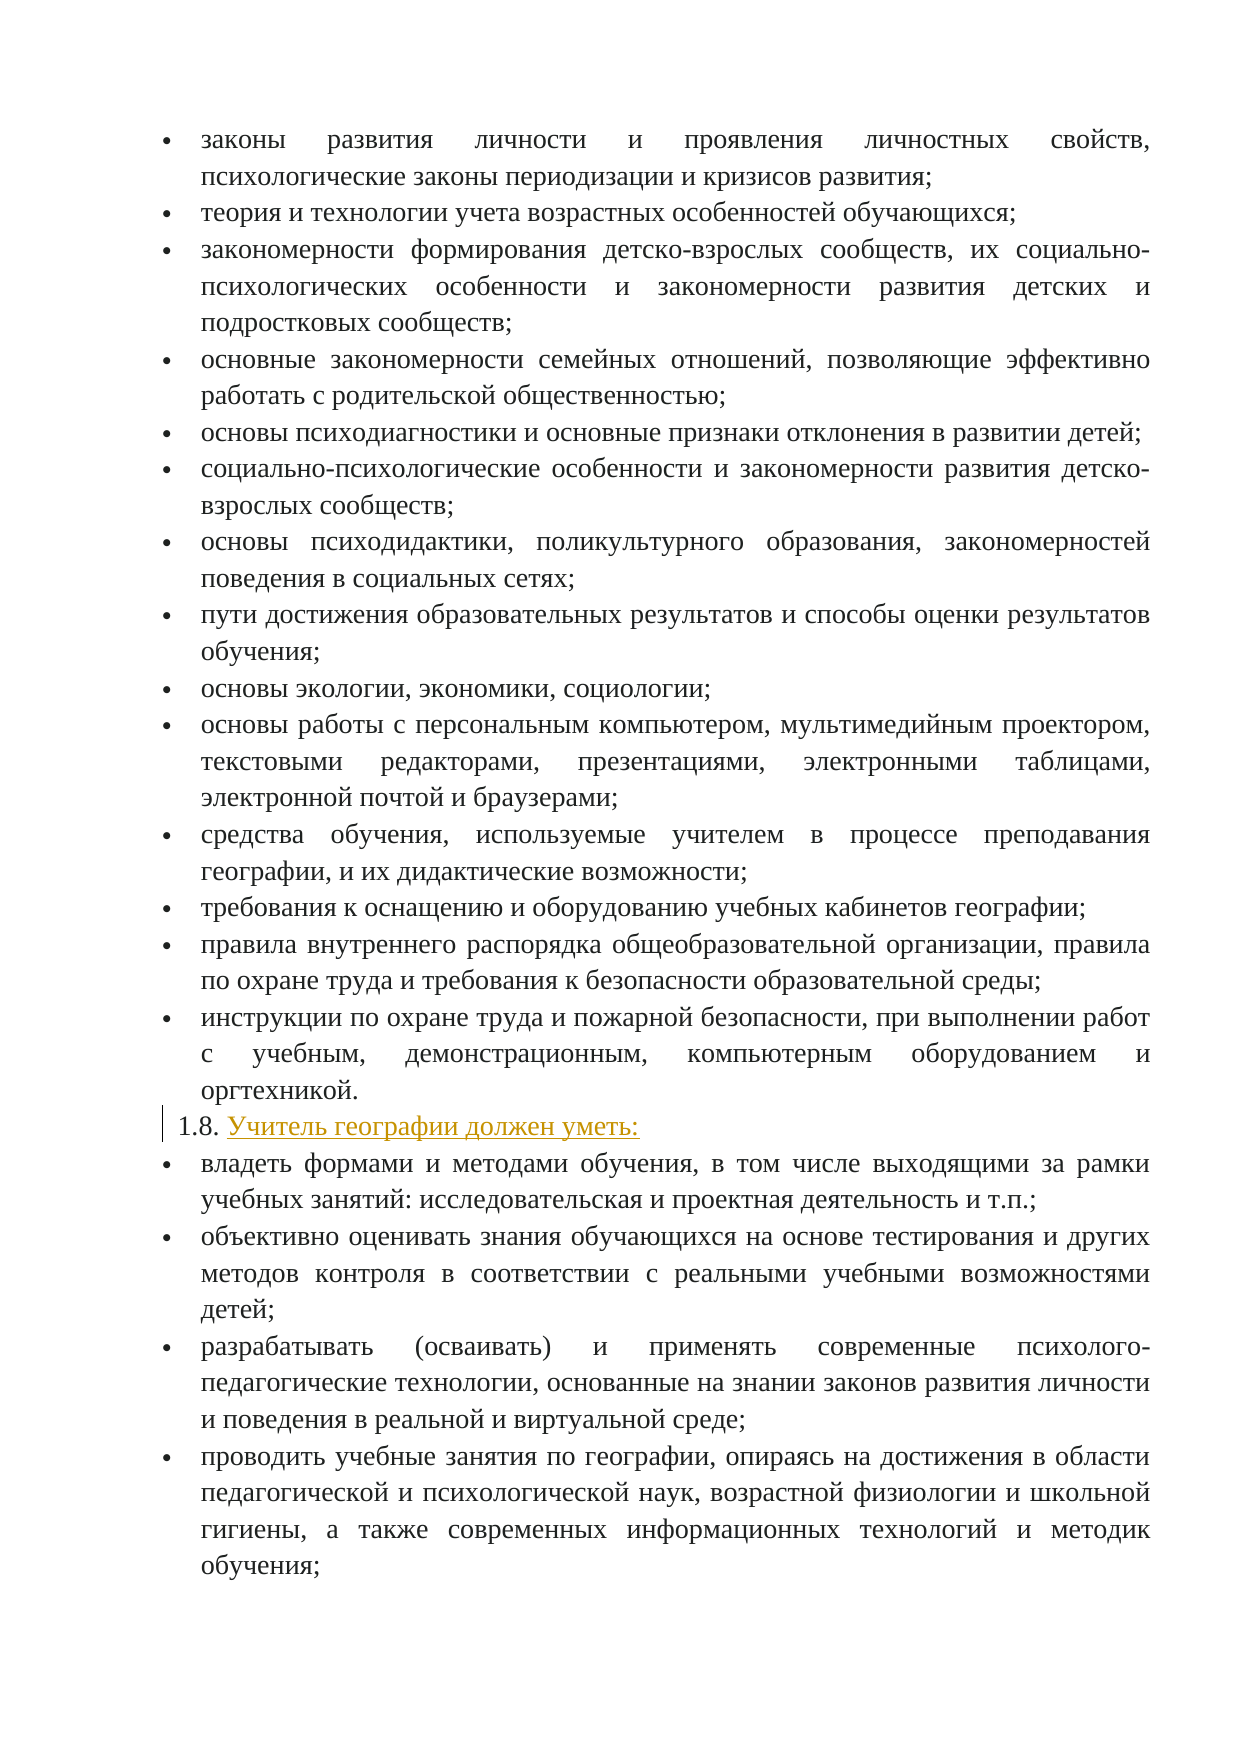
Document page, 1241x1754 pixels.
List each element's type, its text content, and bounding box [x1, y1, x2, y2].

list пути достижения образовательных результатов и способы оценки результатов обучения; [163, 593, 1152, 667]
text 1.8. [177, 1105, 1152, 1142]
list основные закономерности семейных отношений, позволяющие эффективно работать с родительской общественностью; [163, 337, 1152, 411]
list объективно оценивать знания обучающихся на основе тестирования и других методов контроля в соответствии с реальными учебными возможностями детей; [163, 1215, 1152, 1325]
list основы психодиагностики и основные признаки отклонения в развитии детей; [163, 411, 1152, 447]
list основы экологии, экономики, социологии; [163, 667, 1152, 703]
list требования к оснащению и оборудованию учебных кабинетов географии; [163, 886, 1152, 922]
list разрабатывать (осваивать) и применять современные психолого-педагогические технологии, основанные на знании законов развития личности и поведения в реальной и виртуальной среде; [163, 1325, 1152, 1434]
list владеть формами и методами обучения, в том числе выходящими за рамки учебных занятий: исследовательская и проектная деятельность и т.п.; [163, 1142, 1152, 1215]
list основы психодидактики, поликультурного образования, закономерностей поведения в социальных сетях; [163, 520, 1152, 593]
list закономерности формирования детско-взрослых сообществ, их социально-психологических особенности и закономерности развития детских и подростковых сообществ; [163, 228, 1152, 337]
list основы работы с персональным компьютером, мультимедийным проектором, текстовыми редакторами, презентациями, электронными таблицами, электронной почтой и браузерами; [163, 703, 1152, 813]
list инструкции по охране труда и пожарной безопасности, при выполнении работ с учебным, демонстрационным, компьютерным оборудованием и оргтехникой. [163, 996, 1152, 1105]
list теория и технологии учета возрастных особенностей обучающихся; [163, 191, 1152, 228]
list проводить учебные занятия по географии, опираясь на достижения в области педагогической и психологической наук, возрастной физиологии и школьной гигиены, а также современных информационных технологий и методик обучения; [163, 1434, 1152, 1581]
list правила внутреннего распорядка общеобразовательной организации, правила по охране труда и требования к безопасности образовательной среды; [163, 922, 1152, 996]
list законы развития личности и проявления личностных свойств, психологические законы периодизации и кризисов развития; [163, 118, 1152, 191]
list средства обучения, используемые учителем в процессе преподавания географии, и их дидактические возможности; [163, 813, 1152, 886]
list социально-психологические особенности и закономерности развития детско-взрослых сообществ; [163, 447, 1152, 520]
